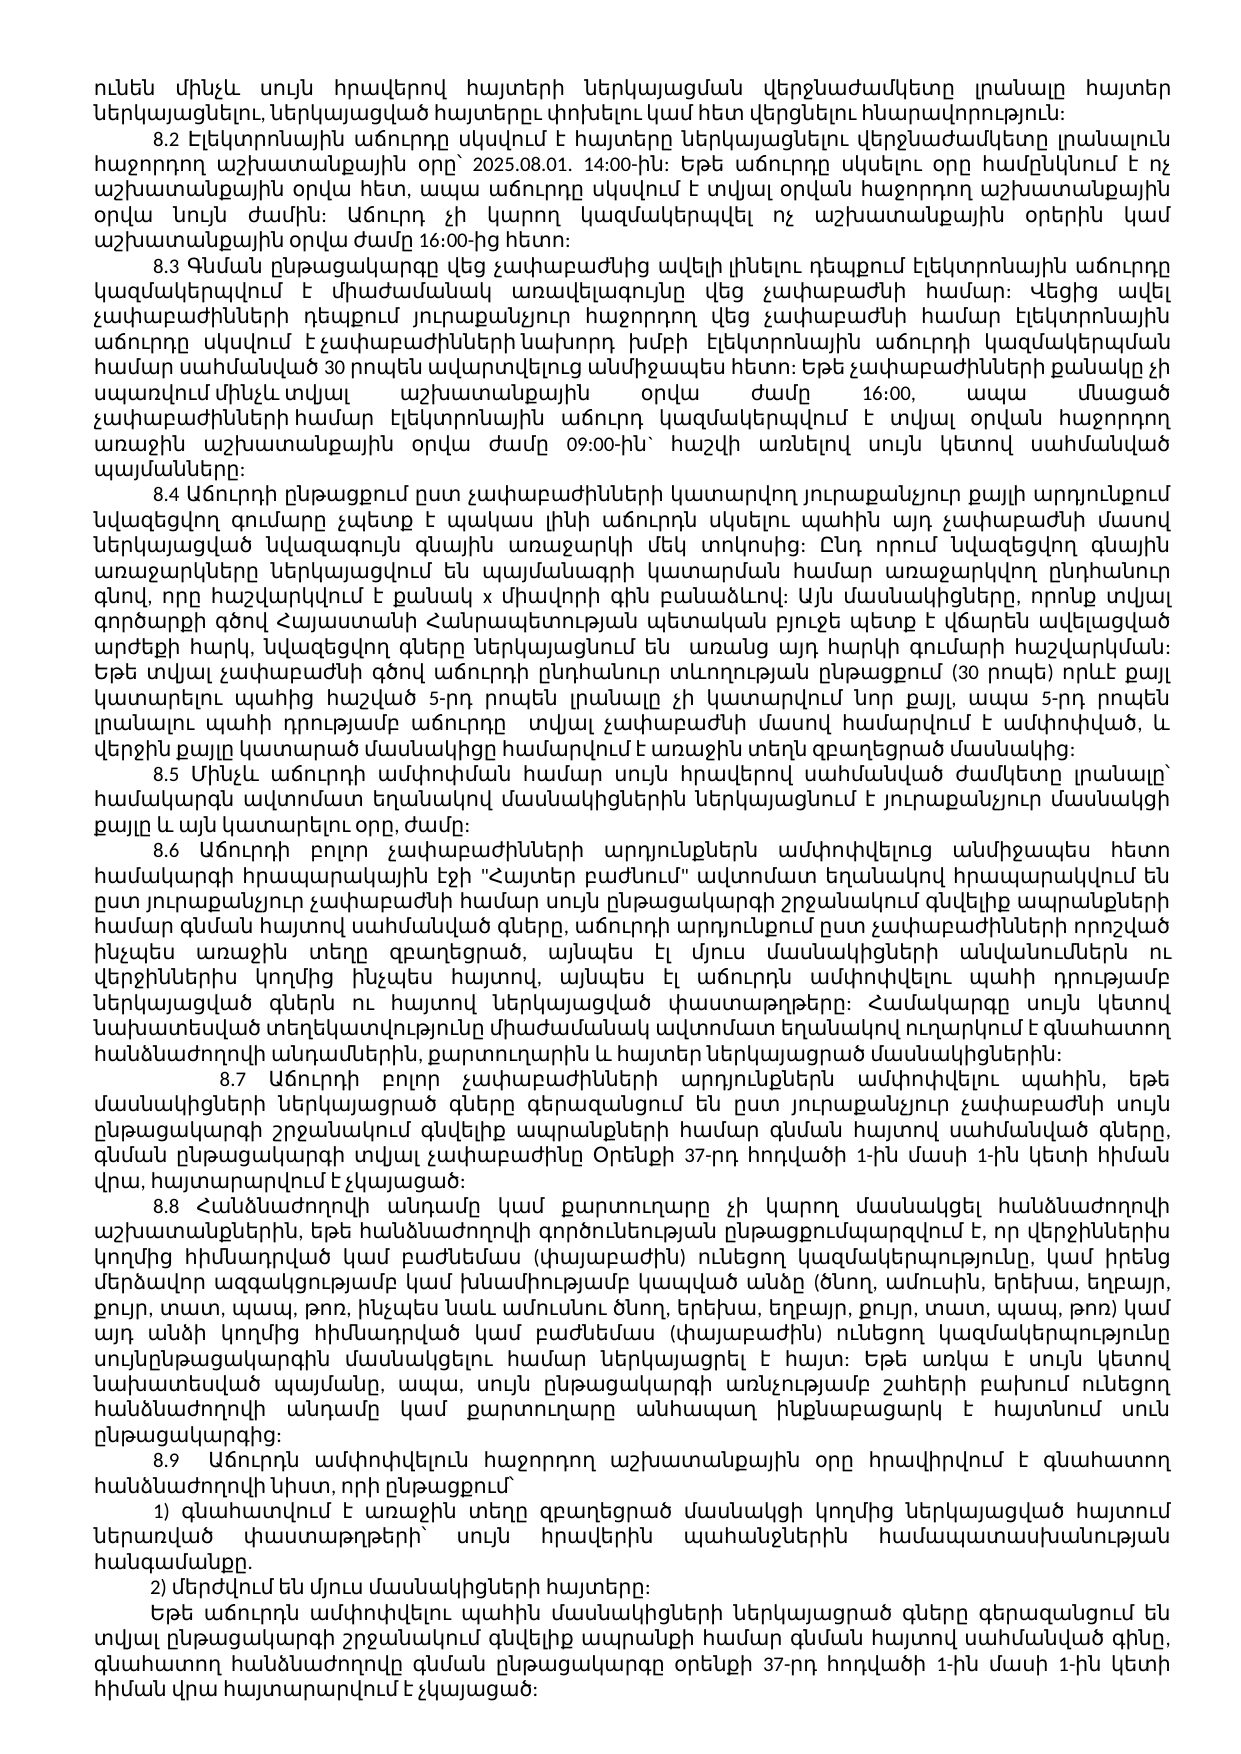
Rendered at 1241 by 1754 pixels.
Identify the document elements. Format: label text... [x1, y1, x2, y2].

text 8.6 Աճուրդի բոլոր չափաբաժինների արդյունքներն ամփոփվելուց անմիջապես հետո համակարգի հրապարակային էջի "Հայտեր բաժնում" ավտոմատ եղանակով հրապարակվում են ըստ յուրաքանչյուր չափաբաժնի համար սույն ընթացակարգի շրջանակում գնվելիք ապրանքների համար գնման հայտով սահմանված գները, աճուրդի արդյունքում ըստ չափաբաժինների որոշված ինչպես առաջին տեղը զբաղեցրած, այնպես էլ մյուս մասնակիցների անվանումներն ու վերջիններիս կողմից ինչպես հայտով, այնպես էլ աճուրդն ամփոփվելու պահի դրությամբ ներկայացված գներն ու հայտով ներկայացված փաստաթղթերը: Համակարգը սույն կետով նախատեսված տեղեկատվությունը միաժամանակ ավտոմատ եղանակով ուղարկում է գնահատող հանձնաժողովի անդամներին, քարտուղարին և հայտեր ներկայացրած մասնակիցներին: [94, 837, 1171, 1066]
text 8.8 Հանձնաժողովի անդամը կամ քարտուղարը չի կարող մասնակցել հանձնաժողովի աշխատանքներին, եթե հանձնաժողովի գործունեության ընթացքումպարզվում է, որ վերջիններիս կողմից հիմնադրված կամ բաժնեմաս (փայաբաժին) ունեցող կազմակերպությունը, կամ իրենց մերձավոր ազգակցությամբ կամ խնամիությամբ կապված անձը (ծնող, ամուսին, երեխա, եղբայր, քույր, տատ, պապ, թոռ, ինչպես նաև ամուսնու ծնող, երեխա, եղբայր, քույր, տատ, պապ, թոռ) կամ այդ անձի կողմից հիմնադրված կամ բաժնեմաս (փայաբաժին) ունեցող կազմակերպությունը սույնընթացակարգին մասնակցելու համար ներկայացրել է հայտ: Եթե առկա է սույն կետով նախատեսված պայմանը, ապա, սույն ընթացակարգի առնչությամբ շահերի բախում ունեցող հանձնաժողովի անդամը կամ քարտուղարը անհապաղ ինքնաբացարկ է հայտնում սուն ընթացակարգից: [94, 1193, 1171, 1447]
text 1) գնահատվում է առաջին տեղը զբաղեցրած մասնակցի կողմից ներկայացված հայտում ներառված փաստաթղթերի՝ սույն հրավերին պահանջներին համապատասխանության հանգամանքը. [94, 1498, 1171, 1574]
text 8.9 Աճուրդն ամփոփվելուն հաջորդող աշխատանքային օրը հրավիրվում է գնահատող հանձնաժողովի նիստ, որի ընթացքում՝ [94, 1447, 1171, 1498]
text Եթե աճուրդն ամփոփվելու պահին մասնակիցների ներկայացրած գները գերազանցում են տվյալ ընթացակարգի շրջանակում գնվելիք ապրանքի համար գնման հայտով սահմանված գինը, գնահատող հանձնաժողովը գնման ընթացակարգը օրենքի 37-րդ հոդվածի 1-ին մասի 1-ին կետի հիման վրա հայտարարվում է չկայացած: [94, 1600, 1171, 1702]
text 8.3 Գնման ընթացակարգը վեց չափաբաժնից ավելի լինելու դեպքում էլեկտրոնային աճուրդը կազմակերպվում է միաժամանակ առավելագույնը վեց չափաբաժնի համար: Վեցից ավել չափաբաժինների դեպքում յուրաքանչյուր հաջորդող վեց չափաբաժնի համար էլեկտրոնային աճուրդը սկսվում է չափաբաժինների նախորդ խմբի էլեկտրոնային աճուրդի կազմակերպման համար սահմանված 30 րոպեն ավարտվելուց անմիջապես հետո: Եթե չափաբաժինների քանակը չի սպառվում մինչև տվյալ աշխատանքային օրվա ժամը 16։00, ապա մնացած չափաբաժինների համար էլեկտրոնային աճուրդ կազմակերպվում է տվյալ օրվան հաջորդող առաջին աշխատանքային օրվա ժամը 09:00-ին` հաշվի առնելով սույն կետով սահմանված պայմանները: [94, 253, 1171, 482]
text 8.4 Աճուրդի ընթացքում ըստ չափաբաժինների կատարվող յուրաքանչյուր քայլի արդյունքում նվազեցվող գումարը չպետք է պակաս լինի աճուրդն սկսելու պահին այդ չափաբաժնի մասով ներկայացված նվազագույն գնային առաջարկի մեկ տոկոսից: Ընդ որում նվազեցվող գնային առաջարկները ներկայացվում են պայմանագրի կատարման համար առաջարկվող ընդհանուր գնով, որը հաշվարկվում է քանակ x միավորի գին բանաձևով: Այն մասնակիցները, որոնք տվյալ գործարքի գծով Հայաստանի Հանրապետության պետական բյուջե պետք է վճարեն ավելացված արժեքի հարկ, նվազեցվող գները ներկայացնում են առանց այդ հարկի գումարի հաշվարկման: Եթե տվյալ չափաբաժնի գծով աճուրդի ընդհանուր տևողության ընթացքում (30 րոպե) որևէ քայլ կատարելու պահից հաշված 5-րդ րոպեն լրանալը չի կատարվում նոր քայլ, ապա 5-րդ րոպեն լրանալու պահի դրությամբ աճուրդը տվյալ չափաբաժնի մասով համարվում է ամփոփված, և վերջին քայլը կատարած մասնակիցը համարվում է առաջին տեղն զբաղեցրած մասնակից: [94, 482, 1171, 761]
text 8.5 Մինչև աճուրդի ամփոփման համար սույն հրավերով սահմանված ժամկետը լրանալը՝ համակարգն ավտոմատ եղանակով մասնակիցներին ներկայացնում է յուրաքանչյուր մասնակցի քայլը և այն կատարելու օրը, ժամը: [94, 761, 1171, 837]
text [94, 75, 1171, 126]
text 2) մերժվում են մյուս մասնակիցների հայտերը: [94, 1574, 1171, 1600]
text 8.7 Աճուրդի բոլոր չափաբաժինների արդյունքներն ամփոփվելու պահին, եթե մասնակիցների ներկայացրած գները գերազանցում են ըստ յուրաքանչյուր չափաբաժնի սույն ընթացակարգի շրջանակում գնվելիք ապրանքների համար գնման հայտով սահմանված գները, գնման ընթացակարգի տվյալ չափաբաժինը Օրենքի 37-րդ հոդվածի 1-ին մասի 1-ին կետի հիման վրա, հայտարարվում է չկայացած: [94, 1066, 1171, 1193]
text 8.2 Էլեկտրոնային աճուրդը սկսվում է հայտերը ներկայացնելու վերջնաժամկետը լրանալուն հաջորդող աշխատանքային օրը՝ 2025.08.01. 14:00 -ին: Եթե աճուրդը սկսելու օրը համընկնում է ոչ աշխատանքային օրվա հետ, ապա աճուրդը սկսվում է տվյալ օրվան հաջորդող աշխատանքային օրվա նույն ժամին: Աճուրդ չի կարող կազմակերպվել ոչ աշխատանքային օրերին կամ աշխատանքային օրվա ժամը 16։00-ից հետո: [94, 126, 1171, 253]
